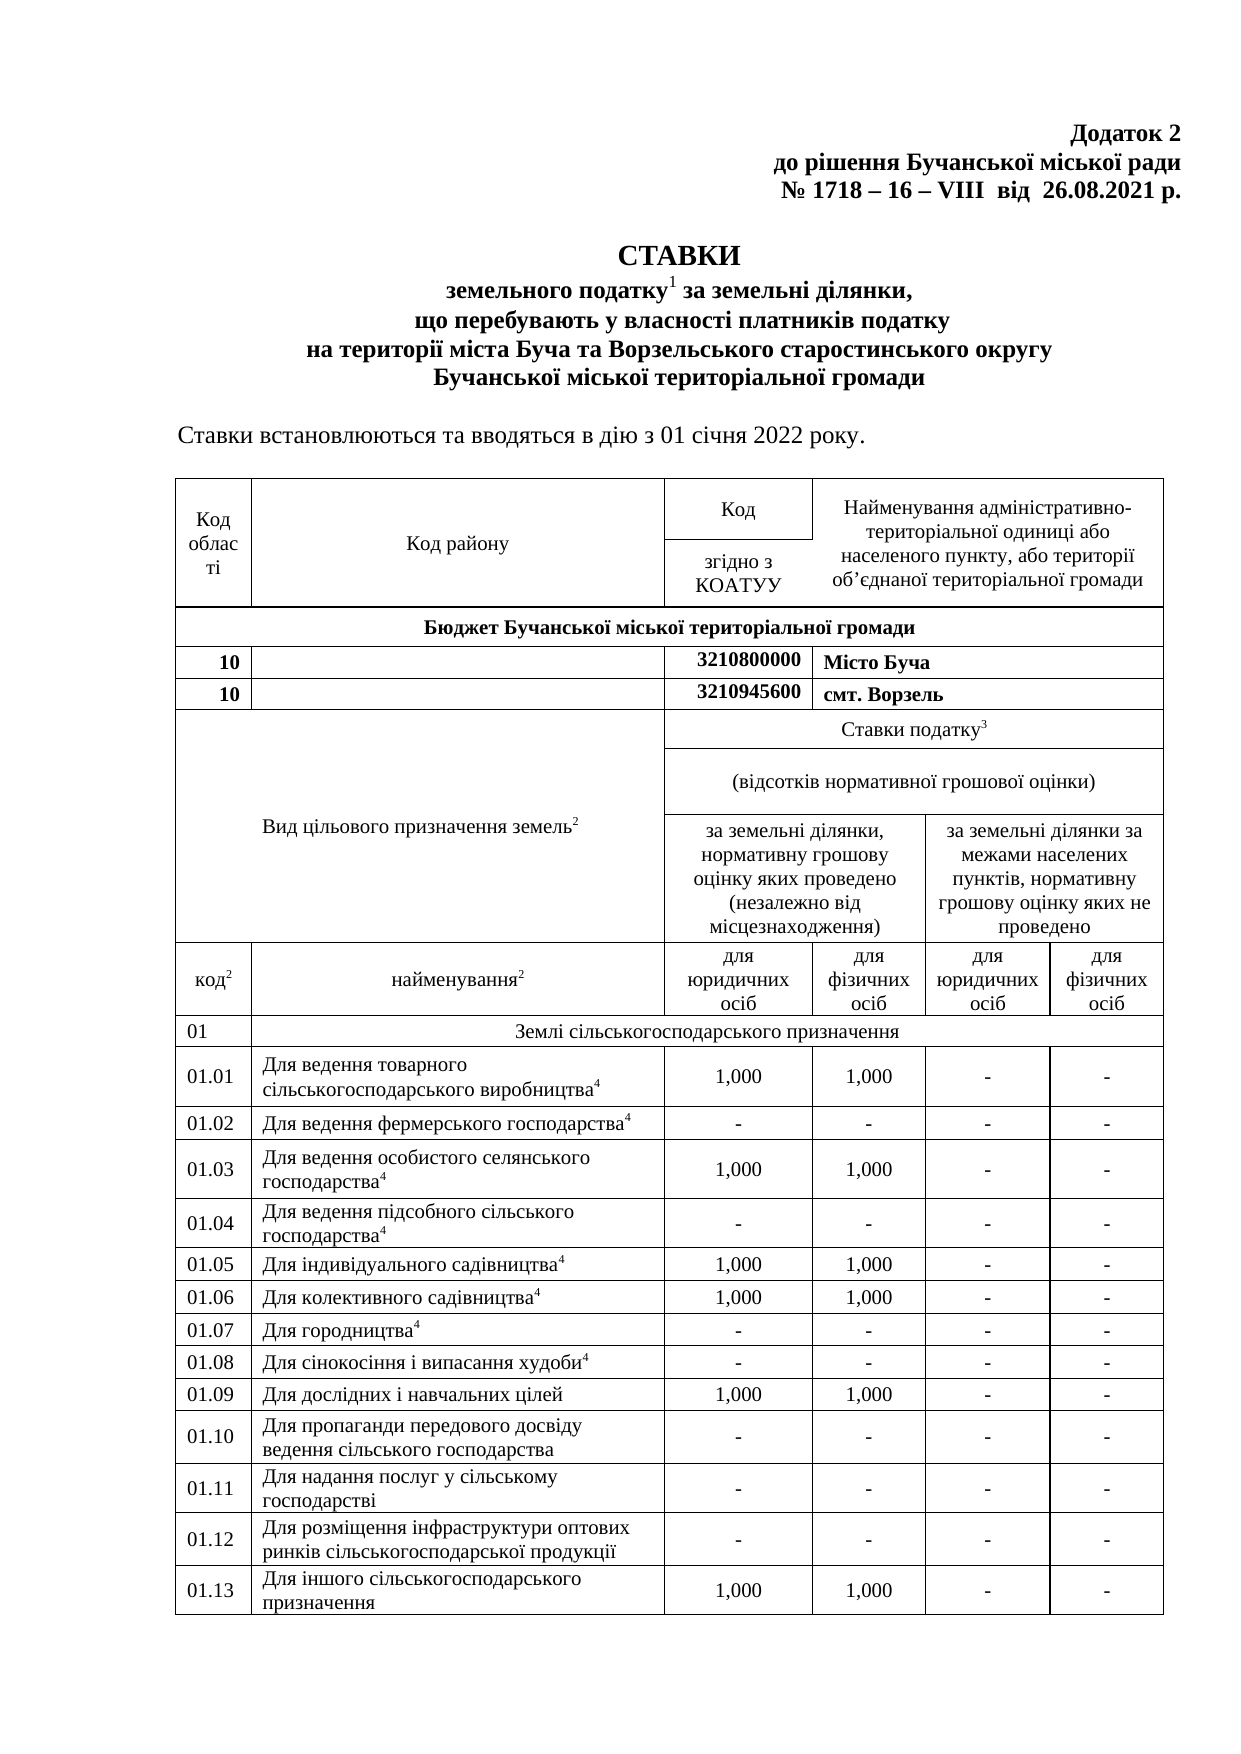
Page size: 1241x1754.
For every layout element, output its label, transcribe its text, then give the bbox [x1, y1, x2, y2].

table_cell Для надання послуг у сільському господарстві [252, 1464, 664, 1512]
text Ставки встановлюються та вводяться в дію з 01 січня 2022 року. [177, 420, 1181, 449]
table_cell 1,000 [665, 1140, 812, 1198]
table_cell - [1051, 1248, 1163, 1280]
table_cell 10 [176, 679, 251, 709]
table_cell 01.09 [176, 1379, 251, 1409]
table_cell 01.13 [176, 1566, 251, 1614]
table_cell - [926, 1513, 1049, 1565]
table_cell - [1051, 1140, 1163, 1198]
table_cell для фізичних осіб [813, 943, 925, 1015]
table_cell (відсотків нормативної грошової оцінки) [665, 749, 1163, 813]
table_cell 1,000 [665, 1379, 812, 1409]
table_cell 01.06 [176, 1281, 251, 1313]
table_cell 01.03 [176, 1140, 251, 1198]
text СТАВКИ земельного податку1 за земельні ділянки, [177, 238, 1181, 305]
table_cell - [1051, 1199, 1163, 1247]
table_cell для фізичних осіб [1051, 943, 1163, 1015]
text Бучанської міської територіальної громади [177, 362, 1181, 391]
table_cell - [926, 1047, 1049, 1106]
table_cell 1,000 [813, 1140, 925, 1198]
table_cell 3210945600 [665, 679, 812, 709]
table_cell 1,000 [813, 1379, 925, 1409]
table_cell - [813, 1513, 925, 1565]
table_cell Для ведення товарного сільськогосподарського виробництва4 [252, 1047, 664, 1106]
table_cell Для колективного садівництва4 [252, 1281, 664, 1313]
table_cell 1,000 [665, 1248, 812, 1280]
table_cell для юридичних осіб [665, 943, 812, 1015]
table_cell за земельні ділянки за межами населених пунктів, нормативну грошову оцінку яких не проведено [926, 815, 1163, 942]
table_cell [252, 679, 664, 709]
table_cell 01.11 [176, 1464, 251, 1512]
table_cell - [1051, 1379, 1163, 1409]
table_cell 01.10 [176, 1411, 251, 1463]
table_cell - [665, 1513, 812, 1565]
table_cell Для пропаганди передового досвіду ведення сільського господарства [252, 1411, 664, 1463]
table_cell - [1051, 1314, 1163, 1345]
table_cell - [665, 1411, 812, 1463]
table_cell 01 [176, 1016, 251, 1046]
table_cell 1,000 [665, 1281, 812, 1313]
table_cell - [665, 1314, 812, 1345]
table_cell для юридичних осіб [926, 943, 1049, 1015]
table_cell - [926, 1464, 1049, 1512]
table_cell - [1051, 1281, 1163, 1313]
table_cell - [1051, 1047, 1163, 1106]
table_cell Землі сільськогосподарського призначення [252, 1016, 1163, 1046]
table_cell - [926, 1566, 1049, 1614]
table_cell - [926, 1199, 1049, 1247]
table_cell - [813, 1314, 925, 1345]
table_cell 1,000 [813, 1248, 925, 1280]
table_cell - [813, 1464, 925, 1512]
table_cell - [926, 1379, 1049, 1409]
table_cell Бюджет Бучанської міської територіальної громади [176, 608, 1163, 646]
table_cell 01.02 [176, 1107, 251, 1138]
table_cell 01.05 [176, 1248, 251, 1280]
table_cell згідно з КОАТУУ [665, 540, 812, 606]
table_cell - [926, 1411, 1049, 1463]
table_cell - [1051, 1411, 1163, 1463]
table_cell Для ведення фермерського господарства4 [252, 1107, 664, 1138]
table_cell Для іншого сільськогосподарського призначення [252, 1566, 664, 1614]
table_cell Для сінокосіння і випасання худоби4 [252, 1346, 664, 1378]
table_cell - [1051, 1346, 1163, 1378]
table_cell Місто Буча [813, 647, 1163, 677]
table_header Найменування адміністративно-територіальної одиниці або населеного пункту, або території об’єднаної територіальної громади [812, 479, 1163, 606]
text що перебувають у власності платників податку [177, 305, 1181, 334]
table_cell 1,000 [665, 1566, 812, 1614]
table_cell - [813, 1411, 925, 1463]
table_cell - [813, 1107, 925, 1138]
table_cell 1,000 [813, 1281, 925, 1313]
table_cell 01.08 [176, 1346, 251, 1378]
table_cell 01.04 [176, 1199, 251, 1247]
table_cell - [1051, 1107, 1163, 1138]
table_cell 1,000 [813, 1566, 925, 1614]
table_cell - [926, 1314, 1049, 1345]
table_cell - [813, 1199, 925, 1247]
table_cell - [665, 1107, 812, 1138]
table_cell - [665, 1464, 812, 1512]
table_cell найменування2 [252, 943, 664, 1015]
table_cell - [665, 1199, 812, 1247]
table_cell Для дослідних і навчальних цілей [252, 1379, 664, 1409]
table_cell Вид цільового призначення земель2 [176, 710, 664, 942]
table_cell Для ведення підсобного сільського господарства4 [252, 1199, 664, 1247]
table_cell Ставки податку3 [665, 710, 1163, 748]
table_cell - [813, 1346, 925, 1378]
table_header Код [665, 479, 812, 539]
text Додаток 2 до рішення Бучанської міської ради [561, 118, 1181, 176]
table_cell [252, 647, 664, 677]
table_header Код району [252, 479, 664, 606]
table_cell - [926, 1281, 1049, 1313]
table_cell 01.07 [176, 1314, 251, 1345]
text № 1718 – 16 – VIII від 26.08.2021 р. [561, 176, 1181, 204]
table_cell - [665, 1346, 812, 1378]
table_cell - [926, 1107, 1049, 1138]
table_cell Для розміщення інфраструктури оптових ринків сільськогосподарської продукції [252, 1513, 664, 1565]
table_cell - [1051, 1464, 1163, 1512]
table_cell Для індивідуального садівництва4 [252, 1248, 664, 1280]
table_cell 3210800000 [665, 647, 812, 677]
table_cell Для городництва4 [252, 1314, 664, 1345]
table_cell - [926, 1346, 1049, 1378]
table_cell - [926, 1248, 1049, 1280]
table_cell 01.12 [176, 1513, 251, 1565]
table_cell - [1051, 1566, 1163, 1614]
table_cell 01.01 [176, 1047, 251, 1106]
table_cell Для ведення особистого селянського господарства4 [252, 1140, 664, 1198]
table_cell - [926, 1140, 1049, 1198]
table_cell смт. Ворзель [813, 679, 1163, 709]
table_cell - [1051, 1513, 1163, 1565]
table_cell код2 [176, 943, 251, 1015]
table_cell 1,000 [813, 1047, 925, 1106]
table_cell 1,000 [665, 1047, 812, 1106]
table_cell за земельні ділянки, нормативну грошову оцінку яких проведено (незалежно від місцезнаходження) [665, 815, 925, 942]
table_cell 10 [176, 647, 251, 677]
table_header Код області [176, 479, 251, 606]
text на території міста Буча та Ворзельського старостинського округу [177, 334, 1181, 362]
